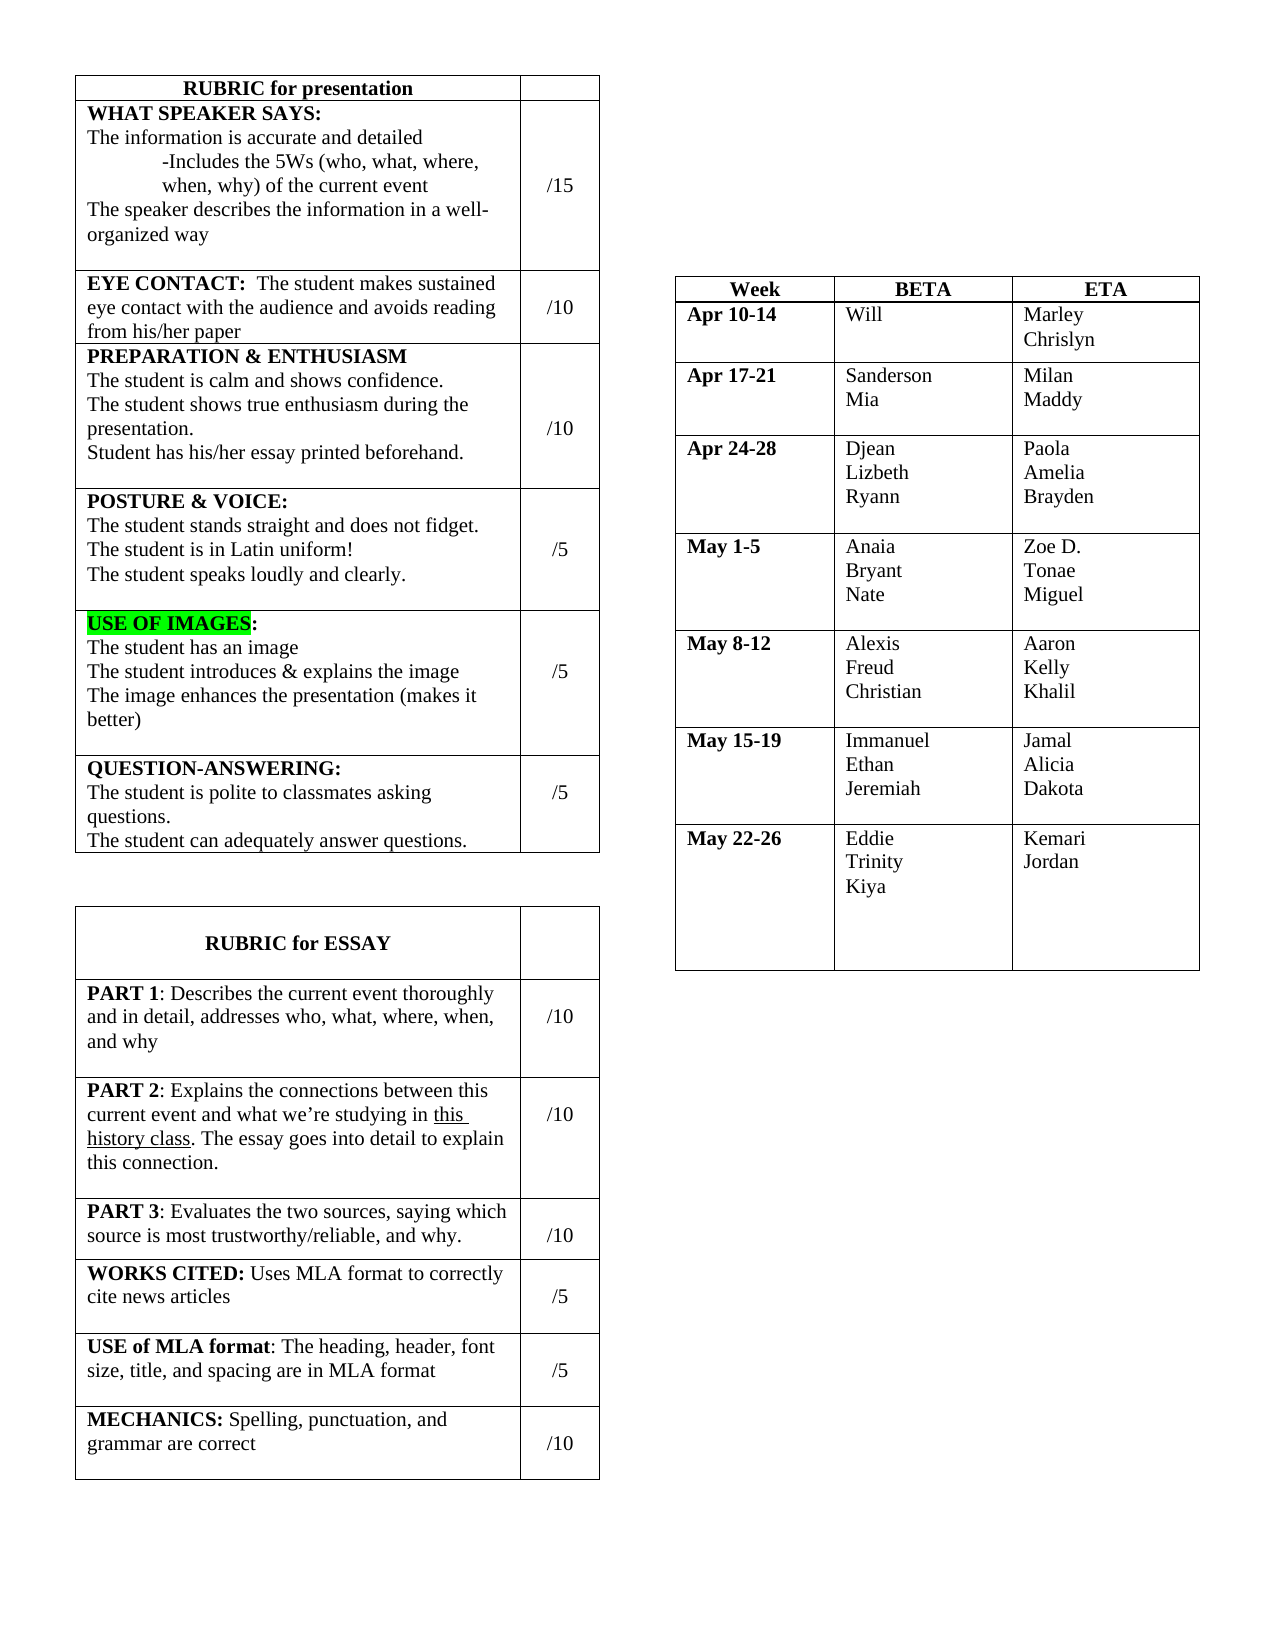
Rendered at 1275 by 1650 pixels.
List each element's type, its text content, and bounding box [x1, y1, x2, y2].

table_cell /5 [521, 1260, 599, 1333]
table_cell /5 [521, 756, 599, 852]
table_cell /10 [521, 1078, 599, 1198]
table_cell QUESTION-ANSWERING: The student is polite to classmates asking questions. The student can adequately answer questions. [76, 756, 520, 852]
table_cell May 8-12 [676, 631, 834, 727]
table_cell WHAT SPEAKER SAYS: The information is accurate and detailed -Includes the 5Ws (who, what, where, when, why) of the current event The speaker describes the information in a well-organized way [76, 101, 520, 269]
table_cell PART 1: Describes the current event thoroughly and in detail, addresses who, what, where, when, and why [76, 980, 520, 1077]
table_cell /10 [521, 1407, 599, 1479]
table_cell Zoe D. Tonae Miguel [1013, 534, 1199, 630]
table_cell Alexis Freud Christian [835, 631, 1012, 727]
table_header RUBRIC for ESSAY [76, 907, 520, 979]
table_cell Apr 10-14 [676, 303, 834, 362]
table_cell Anaia Bryant Nate [835, 534, 1012, 630]
table_cell Aaron Kelly Khalil [1013, 631, 1199, 727]
table_cell /5 [521, 1334, 599, 1406]
table_header RUBRIC for presentation [76, 76, 520, 100]
table_cell /10 [521, 1199, 599, 1259]
table_cell PART 2: Explains the connections between this current event and what we’re studying in this history class. The essay goes into detail to explain this connection. [76, 1078, 520, 1198]
table_cell /10 [521, 271, 599, 343]
table_cell Marley Chrislyn [1013, 303, 1199, 362]
table_cell May 22-26 [676, 825, 834, 970]
table_header Week [676, 277, 834, 301]
table_cell Kemari Jordan [1013, 825, 1199, 970]
table_cell Will [835, 303, 1012, 362]
table_cell Apr 24-28 [676, 436, 834, 532]
table_cell Paola Amelia Brayden [1013, 436, 1199, 532]
table_cell PART 3: Evaluates the two sources, saying which source is most trustworthy/reliable, and why. [76, 1199, 520, 1259]
table_header ETA [1013, 277, 1199, 301]
table_cell WORKS CITED: Uses MLA format to correctly cite news articles [76, 1260, 520, 1333]
table_cell Djean Lizbeth Ryann [835, 436, 1012, 532]
table_header [521, 76, 599, 100]
table_cell POSTURE & VOICE: The student stands straight and does not fidget. The student is in Latin uniform! The student speaks loudly and clearly. [76, 489, 520, 609]
table_cell /10 [521, 344, 599, 488]
table_cell EYE CONTACT: The student makes sustained eye contact with the audience and avoids reading from his/her paper [76, 271, 520, 343]
table_header [521, 907, 599, 979]
table_cell /15 [521, 101, 599, 269]
table_cell USE of MLA format: The heading, header, font size, title, and spacing are in MLA format [76, 1334, 520, 1406]
table_cell May 1-5 [676, 534, 834, 630]
table_cell Eddie Trinity Kiya [835, 825, 1012, 970]
table_cell /5 [521, 489, 599, 609]
table_header BETA [835, 277, 1012, 301]
table_cell Milan Maddy [1013, 363, 1199, 435]
table_cell /5 [521, 611, 599, 755]
table_cell Immanuel Ethan Jeremiah [835, 728, 1012, 824]
table_cell /10 [521, 980, 599, 1077]
table_cell PREPARATION & ENTHUSIASM The student is calm and shows confidence. The student shows true enthusiasm during the presentation. Student has his/her essay printed beforehand. [76, 344, 520, 488]
table_cell Apr 17-21 [676, 363, 834, 435]
table_cell Sanderson Mia [835, 363, 1012, 435]
table_cell MECHANICS: Spelling, punctuation, and grammar are correct [76, 1407, 520, 1479]
table_cell USE OF IMAGES: The student has an image The student introduces & explains the image The image enhances the presentation (makes it better) [76, 611, 520, 755]
table_cell Jamal Alicia Dakota [1013, 728, 1199, 824]
table_cell May 15-19 [676, 728, 834, 824]
